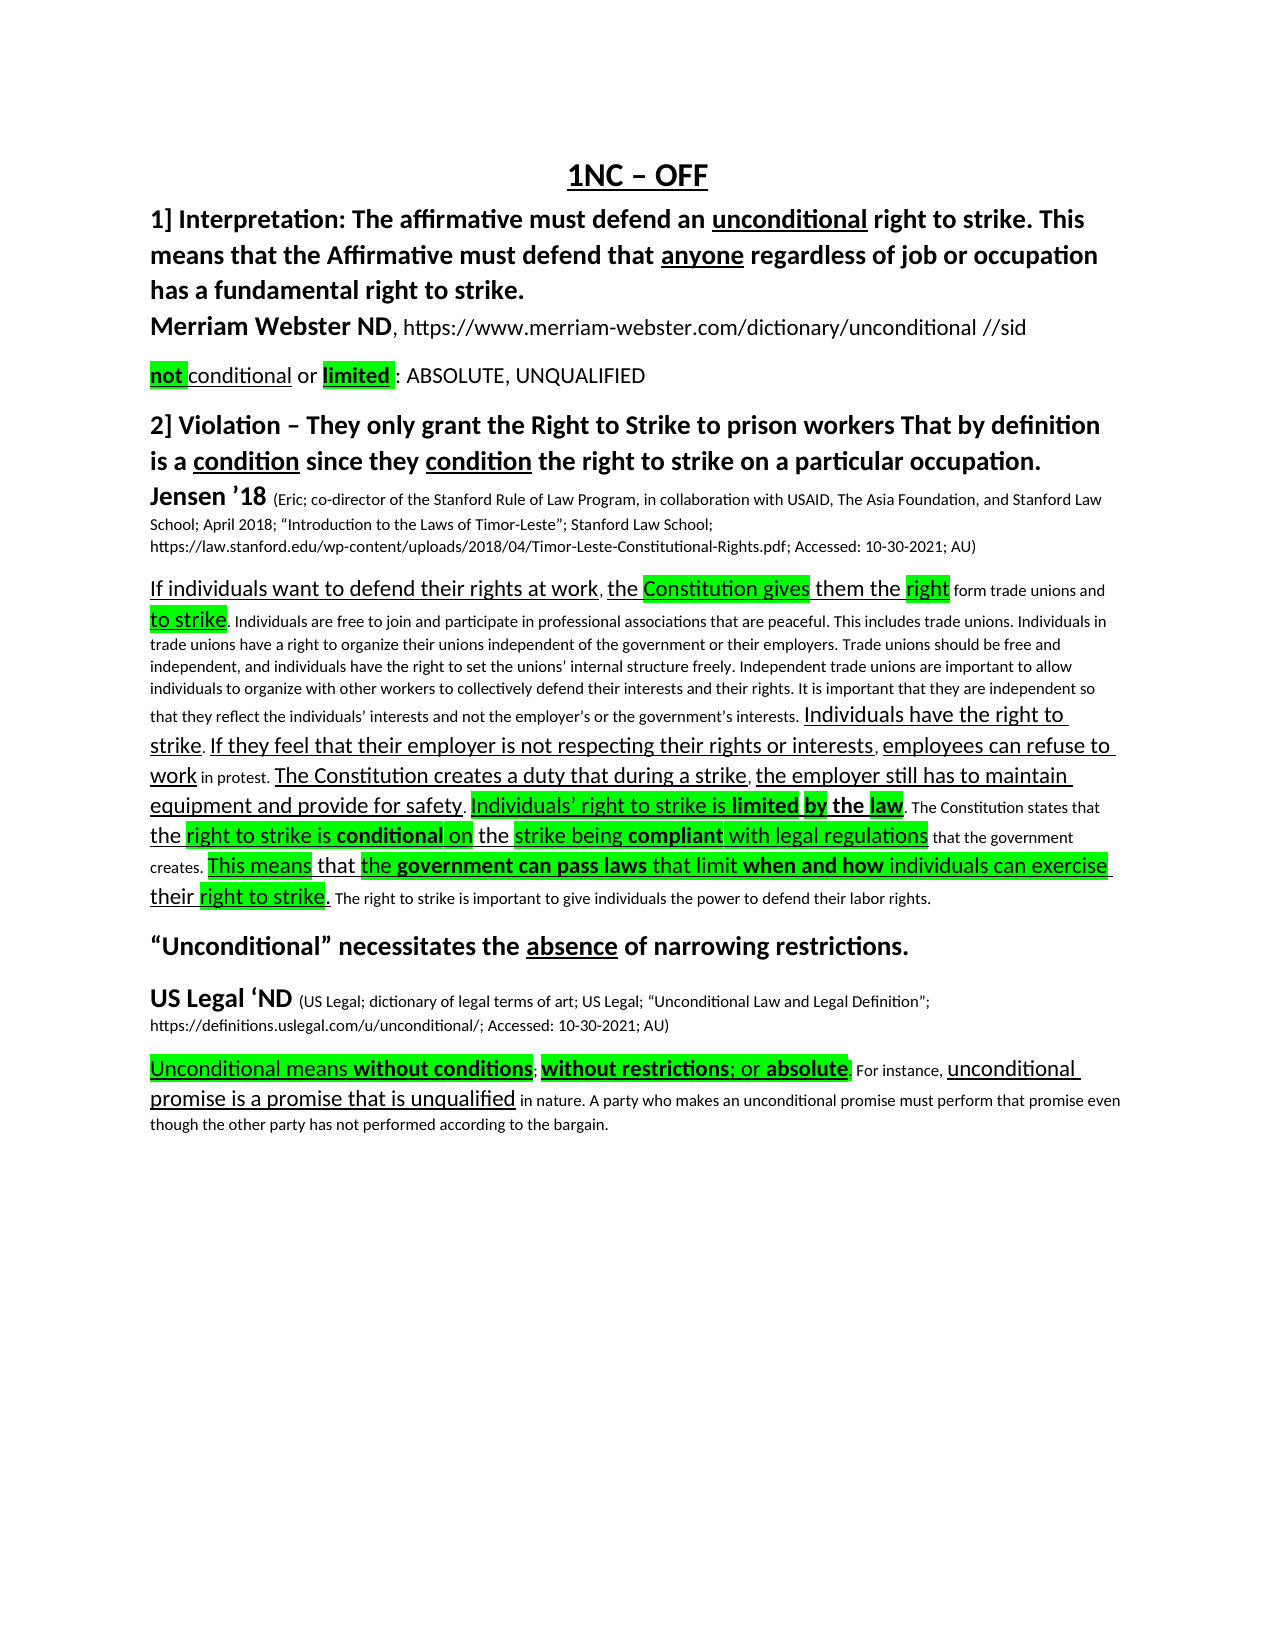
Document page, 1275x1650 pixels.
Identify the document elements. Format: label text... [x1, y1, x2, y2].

text US Legal ‘ND (US Legal; dictionary of legal terms of art; US Legal; “Unconditional Law and Legal Definition”; https://definitions.uslegal.com/u/unconditional/; Accessed: 10-30-2021; AU) [150, 981, 1125, 1036]
text Jensen ’18 (Eric; co-director of the Stanford Rule of Law Program, in collaboration with USAID, The Asia Foundation, and Stanford Law School; April 2018; “Introduction to the Laws of Timor-Leste”; Stanford Law School; https://law.stanford.edu/wp-content/uploads/2018/04/Timor-Leste-Constitutional-Rights.pdf; Accessed: 10-30-2021; AU) [150, 479, 1125, 556]
text not conditional or limited : ABSOLUTE, UNQUALIFIED [395, 361, 1125, 389]
text If individuals want to defend their rights at work, the Constitution gives them the right form trade unions and to strike. Individuals are free to join and participate in professional associations that are peaceful. This includes trade unions. Individuals in trade unions have a right to organize their unions independent of the government or their employers. Trade unions should be free and independent, and individuals have the right to set the unions’ internal structure freely. Independent trade unions are important to allow individuals to organize with other workers to collectively defend their interests and their rights. It is important that they are independent so that they reflect the individuals’ interests and not the employer’s or the government’s interests. Individuals have the right to strike. If they feel that their employer is not respecting their rights or interests, employees can refuse to work in protest. The Constitution creates a duty that during a strike, the employer still has to maintain equipment and provide for safety. Individuals’ right to strike is limited by the law. The Constitution states that the right to strike is conditional on the strike being compliant with legal regulations that the government creates. This means that the government can pass laws that limit when and how individuals can exercise their right to strike. The right to strike is important to give individuals the power to defend their labor rights. [150, 574, 1125, 910]
subtitle 1NC – OFF [150, 154, 1125, 195]
subtitle 1] Interpretation: The affirmative must defend an unconditional right to strike. This means that the Affirmative must defend that anyone regardless of job or occupation has a fundamental right to strike. [150, 202, 1125, 307]
text “Unconditional” necessitates the absence of narrowing restrictions. [150, 929, 1125, 962]
text not conditional or limited : ABSOLUTE, UNQUALIFIED [188, 361, 323, 389]
subtitle 2] Violation – They only grant the Right to Strike to prison workers That by definition is a condition since they condition the right to strike on a particular occupation. [150, 408, 1125, 477]
text Merriam Webster ND, https://www.merriam-webster.com/dictionary/unconditional //sid [150, 309, 1125, 342]
text Unconditional means without conditions; without restrictions; or absolute. For instance, unconditional promise is a promise that is unqualified in nature. A party who makes an unconditional promise must perform that promise even though the other party has not performed according to the bargain. [150, 1054, 1125, 1134]
